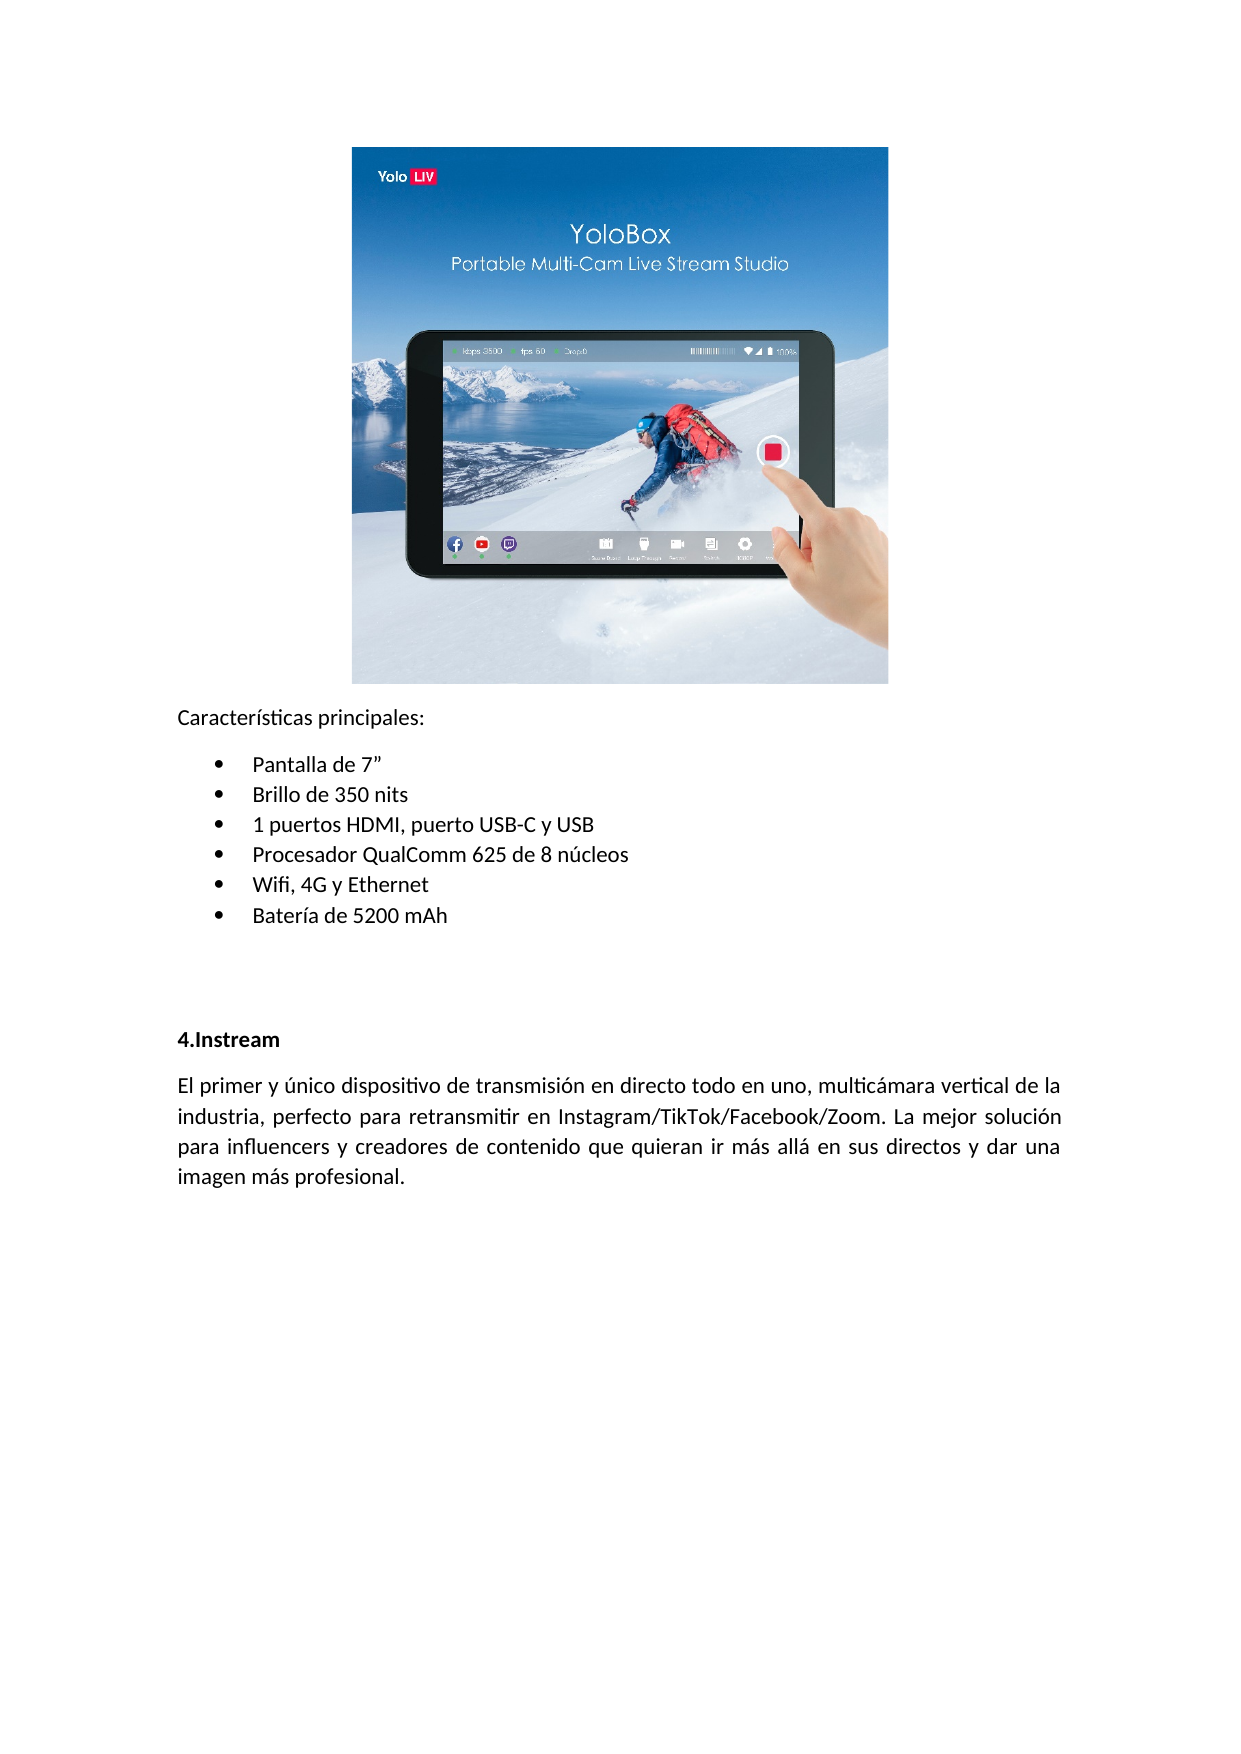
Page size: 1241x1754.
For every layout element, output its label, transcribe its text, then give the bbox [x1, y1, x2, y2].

list Pantalla de 7” [215, 750, 1063, 778]
list Batería de 5200 mAh [215, 901, 1063, 929]
text El primer y único dispositivo de transmisión en directo todo en uno, multicámara vertical de la industria, perfecto para retransmitir en Instagram/TikTok/Facebook/Zoom. La mejor solución para influencers y creadores de contenido que quieran ir más allá en sus directos y dar una imagen más profesional. [177, 1072, 1063, 1190]
picture [351, 147, 889, 684]
text 4.Instream [177, 1025, 1063, 1053]
list 1 puertos HDMI, puerto USB-C y USB [215, 810, 1063, 838]
text Características principales: [177, 703, 1063, 731]
list Brillo de 350 nits [215, 780, 1063, 808]
list Procesador QualComm 625 de 8 núcleos [215, 840, 1063, 868]
list Wifi, 4G y Ethernet [215, 871, 1063, 899]
